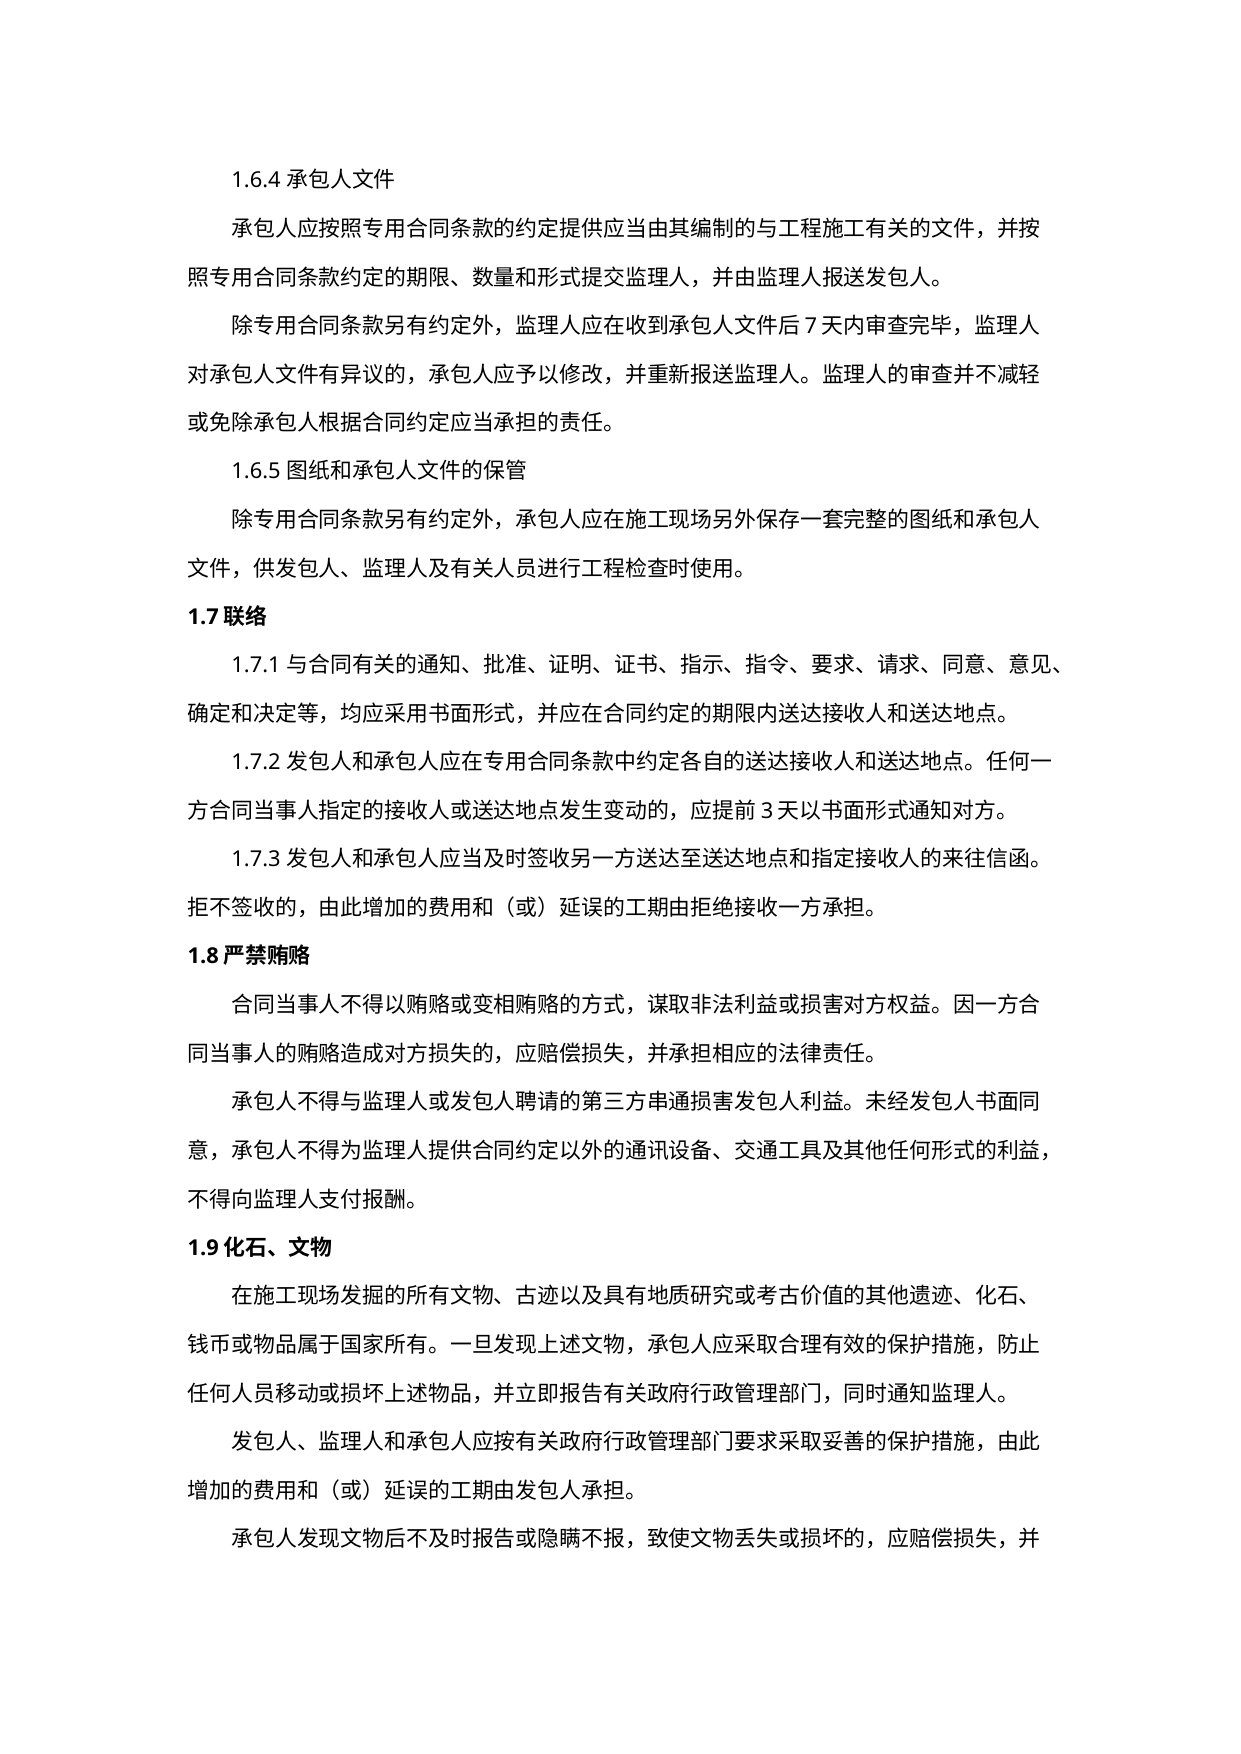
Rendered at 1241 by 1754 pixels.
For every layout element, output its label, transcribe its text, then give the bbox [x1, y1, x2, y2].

text 承包人应按照专用合同条款的约定提供应当由其编制的与工程施工有关的文件，并按照专用合同条款约定的期限、数量和形式提交监理人，并由监理人报送发包人。 [187, 210, 1053, 292]
text 除专用合同条款另有约定外，承包人应在施工现场另外保存一套完整的图纸和承包人文件，供发包人、监理人及有关人员进行工程检查时使用。 [187, 502, 1053, 583]
text 1.8严禁贿赂 [187, 938, 1053, 971]
text 1.7.2 发包人和承包人应在专用合同条款中约定各自的送达接收人和送达地点。任何一方合同当事人指定的接收人或送达地点发生变动的，应提前3天以书面形式通知对方。 [187, 744, 1053, 825]
text 合同当事人不得以贿赂或变相贿赂的方式，谋取非法利益或损害对方权益。因一方合同当事人的贿赂造成对方损失的，应赔偿损失，并承担相应的法律责任。 [187, 987, 1053, 1068]
text 1.7.1 与合同有关的通知、批准、证明、证书、指示、指令、要求、请求、同意、意见、确定和决定等，均应采用书面形式，并应在合同约定的期限内送达接收人和送达地点。 [187, 647, 1053, 728]
text 1.6.4 承包人文件 [187, 162, 1053, 194]
text 1.7联络 [187, 599, 1053, 631]
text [187, 1521, 1053, 1553]
text 1.6.5 图纸和承包人文件的保管 [187, 453, 1053, 486]
text 在施工现场发掘的所有文物、古迹以及具有地质研究或考古价值的其他遗迹、化石、钱币或物品属于国家所有。一旦发现上述文物，承包人应采取合理有效的保护措施，防止任何人员移动或损坏上述物品，并立即报告有关政府行政管理部门，同时通知监理人。 [187, 1278, 1053, 1408]
text 1.7.3 发包人和承包人应当及时签收另一方送达至送达地点和指定接收人的来往信函。拒不签收的，由此增加的费用和（或）延误的工期由拒绝接收一方承担。 [187, 841, 1053, 922]
text 除专用合同条款另有约定外，监理人应在收到承包人文件后7天内审查完毕，监理人对承包人文件有异议的，承包人应予以修改，并重新报送监理人。监理人的审查并不减轻或免除承包人根据合同约定应当承担的责任。 [187, 307, 1053, 437]
text 承包人不得与监理人或发包人聘请的第三方串通损害发包人利益。未经发包人书面同意，承包人不得为监理人提供合同约定以外的通讯设备、交通工具及其他任何形式的利益，不得向监理人支付报酬。 [187, 1084, 1053, 1214]
text 发包人、监理人和承包人应按有关政府行政管理部门要求采取妥善的保护措施，由此增加的费用和（或）延误的工期由发包人承担。 [187, 1424, 1053, 1505]
text 1.9化石、文物 [187, 1229, 1053, 1262]
